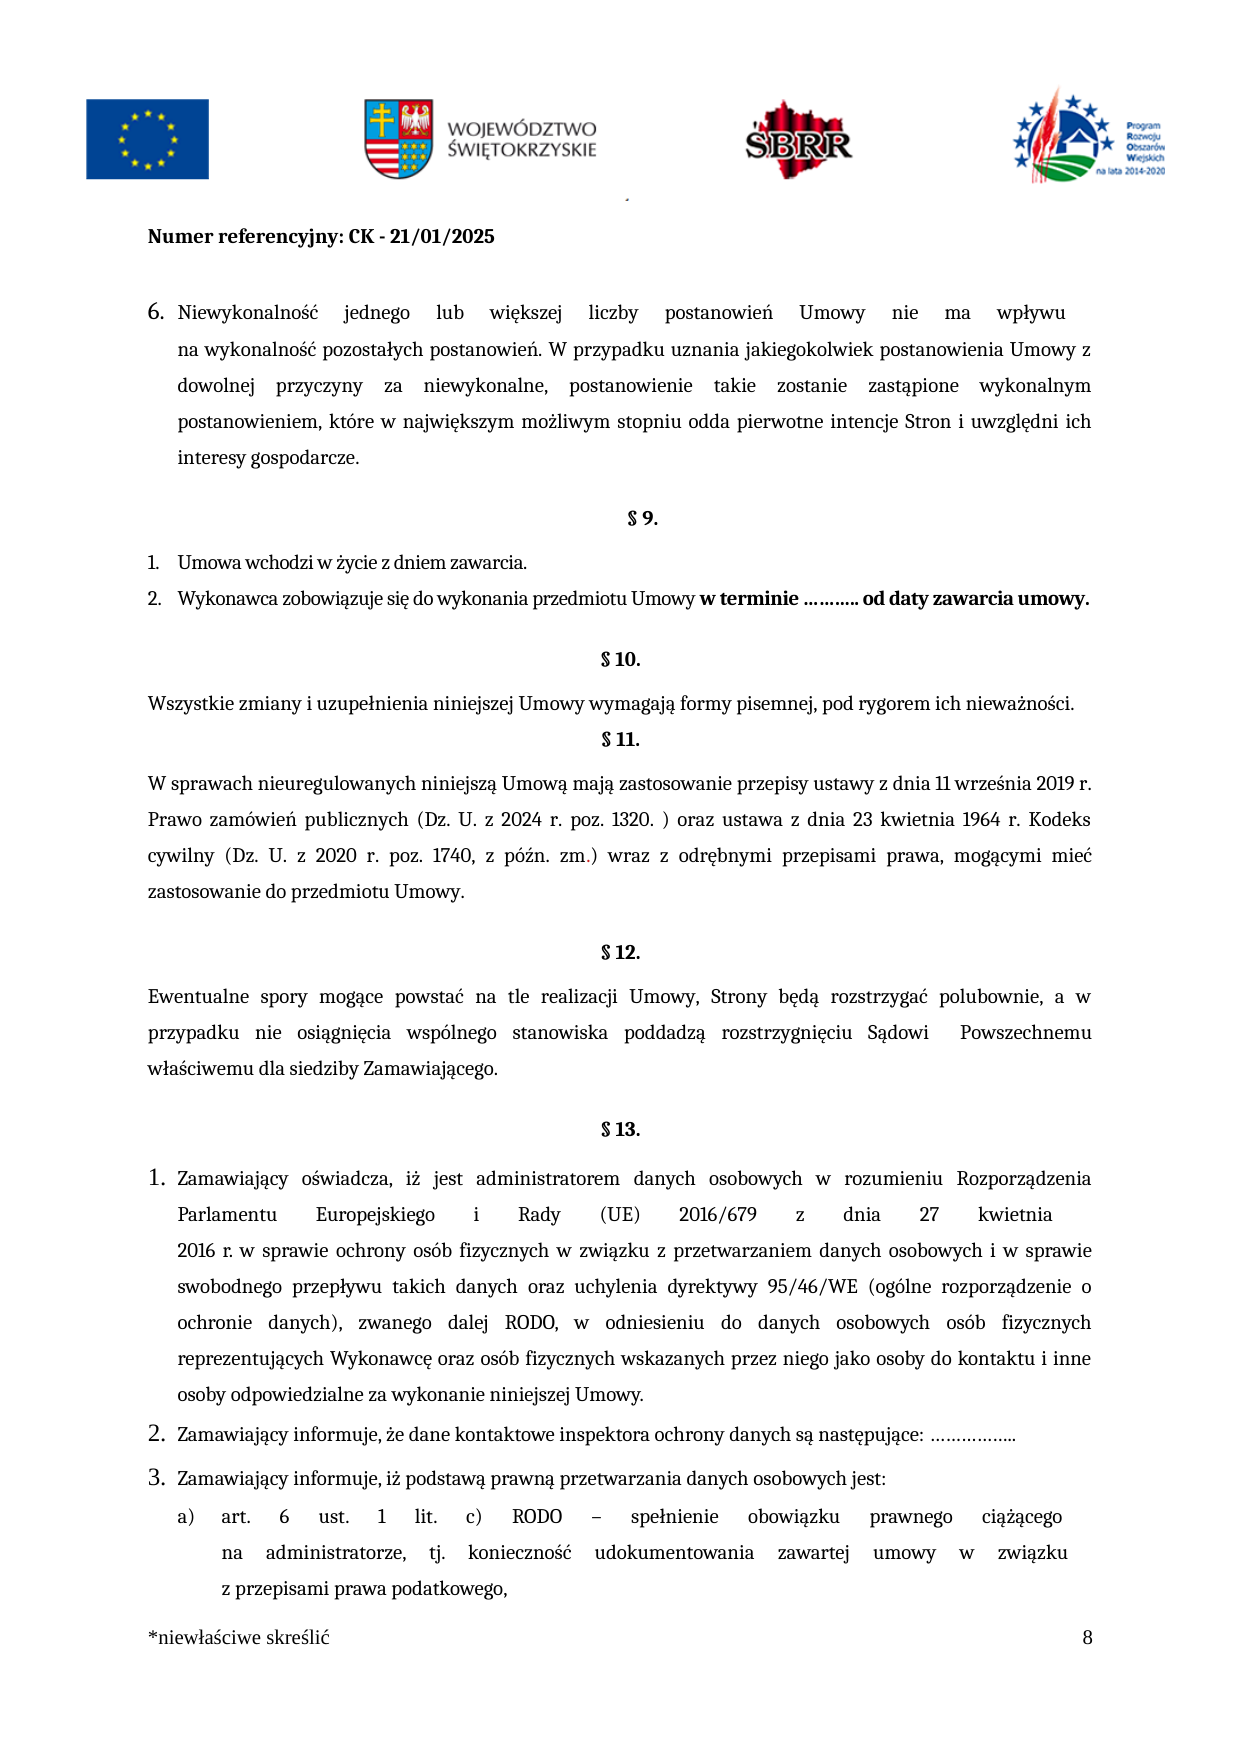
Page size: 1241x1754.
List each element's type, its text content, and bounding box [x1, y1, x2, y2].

list Wykonawca zobowiązuje się do wykonania przedmiotu Umowy w terminie ……….. od daty zawarcia umowy. [148, 587, 1093, 611]
text W sprawach nieuregulowanych niniejszą Umową mają zastosowanie przepisy ustawy z dnia 11 września 2019 r. Prawo zamówień publicznych (Dz. U. z 2024 r. poz. 1320. ) oraz ustawa z dnia 23 kwietnia 1964 r. Kodeks cywilny (Dz. U. z 2020 r. poz. 1740, z późn. zm.) wraz z odrębnymi przepisami prawa, mogącymi mieć zastosowanie do przedmiotu Umowy. [148, 772, 1093, 904]
text Wszystkie zmiany i uzupełnienia niniejszej Umowy wymagają formy pisemnej, pod rygorem ich nieważności. [148, 692, 1093, 716]
text § 11. [148, 728, 1093, 752]
picture [58, 73, 1191, 201]
text § 13. [148, 1118, 1093, 1142]
text a) art. 6 ust. 1 lit. c) RODO – spełnienie obowiązku prawnego ciążącego na administratorze, tj. konieczność udokumentowania zawartej umowy w związku z przepisami prawa podatkowego, [177, 1505, 1093, 1601]
text § 10. [148, 647, 1093, 671]
list Zamawiający informuje, iż podstawą prawną przetwarzania danych osobowych jest: [148, 1462, 1093, 1490]
text § 12. [148, 941, 1093, 965]
list Zamawiający informuje, że dane kontaktowe inspektora ochrony danych są następujące: …………….. [148, 1418, 1093, 1447]
list Zamawiający oświadcza, iż jest administratorem danych osobowych w rozumieniu Rozporządzenia Parlamentu Europejskiego i Rady (UE) 2016/679 z dnia 27 kwietnia 2016 r. w sprawie ochrony osób fizycznych w związku z przetwarzaniem danych osobowych i w sprawie swobodnego przepływu takich danych oraz uchylenia dyrektywy 95/46/WE (ogólne rozporządzenie o ochronie danych), zwanego dalej RODO, w odniesieniu do danych osobowych osób fizycznych reprezentujących Wykonawcę oraz osób fizycznych wskazanych przez niego jako osoby do kontaktu i inne osoby odpowiedzialne za wykonanie niniejszej Umowy. [148, 1162, 1093, 1406]
text Ewentualne spory mogące powstać na tle realizacji Umowy, Strony będą rozstrzygać polubownie, a w przypadku nie osiągnięcia wspólnego stanowiska poddadzą rozstrzygnięciu Sądowi Powszechnemu właściwemu dla siedziby Zamawiającego. [148, 985, 1093, 1081]
list Niewykonalność jednego lub większej liczby postanowień Umowy nie ma wpływu na wykonalność pozostałych postanowień. W przypadku uznania jakiegokolwiek postanowienia Umowy z dowolnej przyczyny za niewykonalne, postanowienie takie zostanie zastąpione wykonalnym postanowieniem, które w największym możliwym stopniu odda pierwotne intencje Stron i uwzględni ich interesy gospodarcze. [148, 297, 1093, 469]
text § 9. [192, 506, 1093, 530]
list Umowa wchodzi w życie z dniem zawarcia. [148, 551, 1093, 574]
